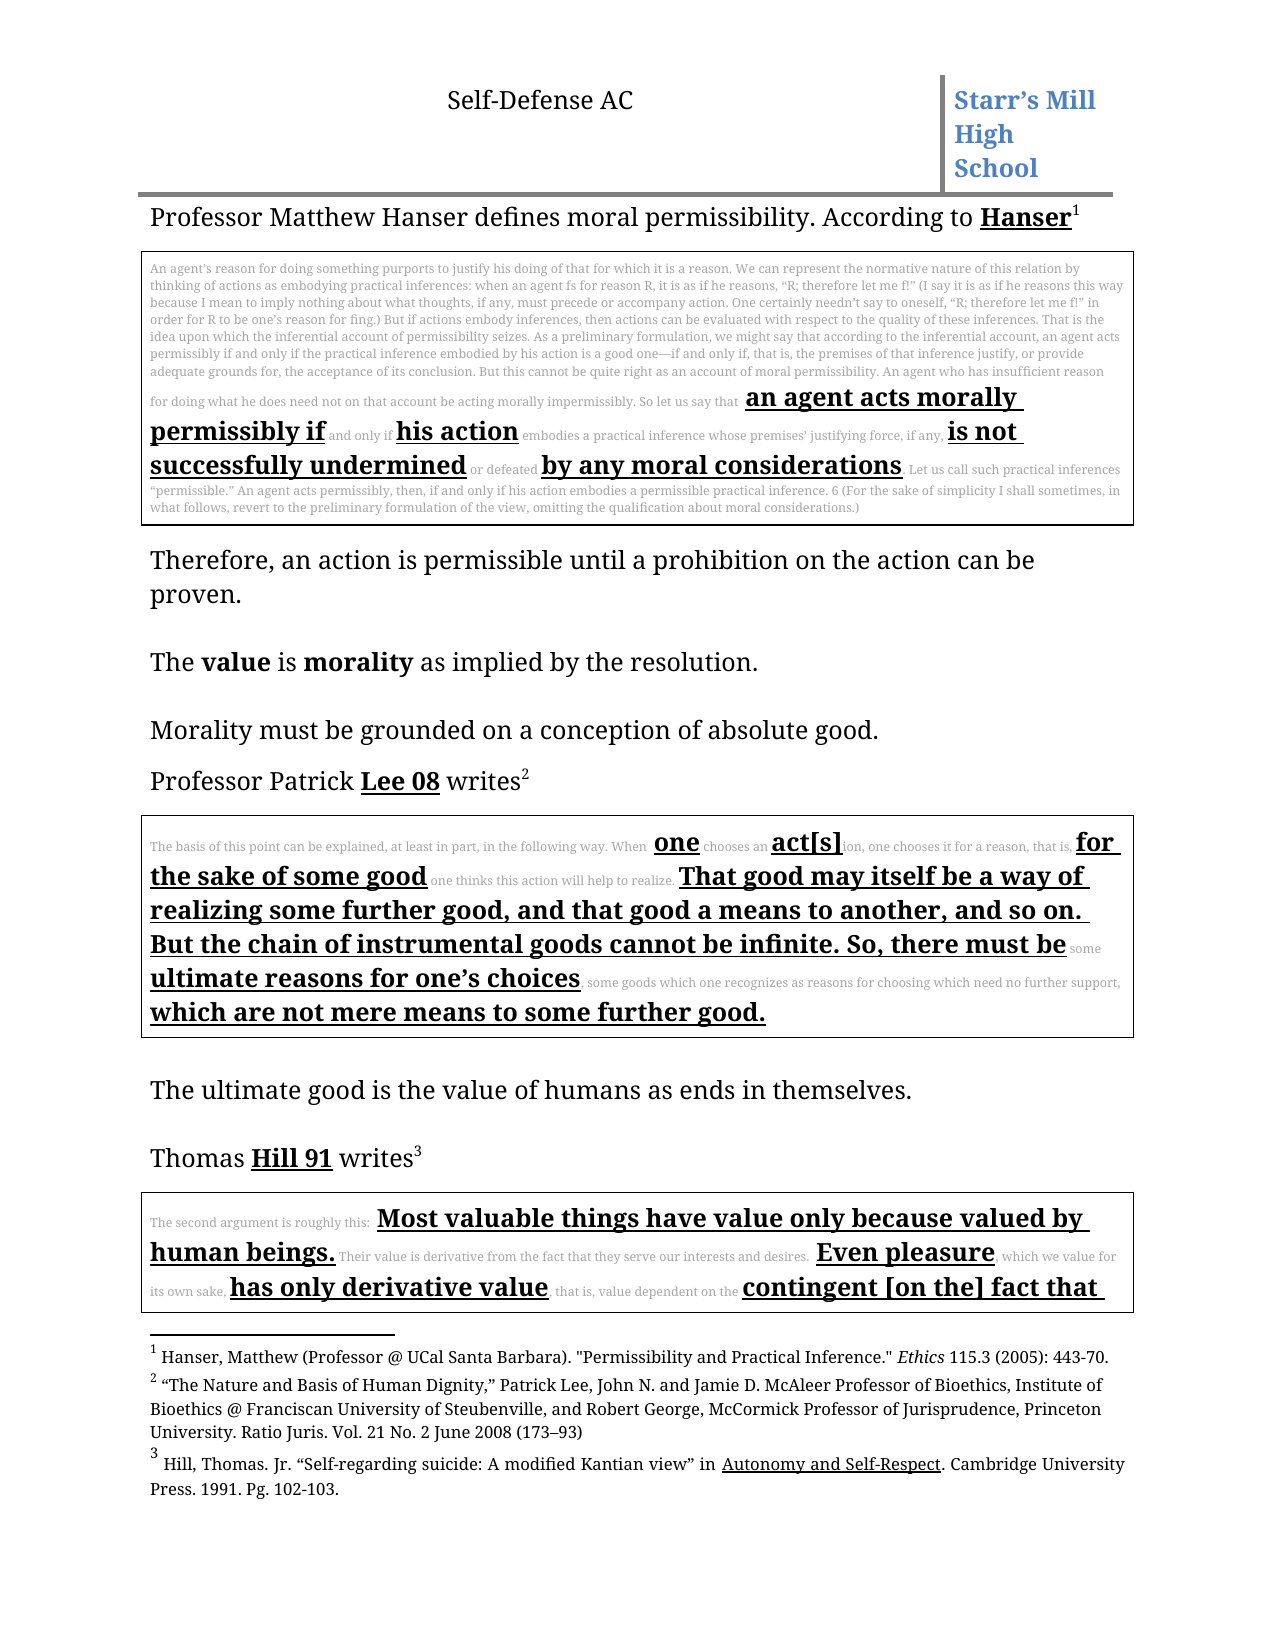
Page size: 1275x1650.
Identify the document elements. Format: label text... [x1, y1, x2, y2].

text Professor Patrick Lee 08 writes [150, 764, 1125, 798]
text The basis of this point can be explained, at least in part, in the following way. When one chooses an act[s]ion, one chooses it for a reason, that is, for the sake of some good one thinks this action will help to realize. That good may itself be a way of realizing some further good, and that good a means to another, and so on. But the chain of instrumental goods cannot be inﬁnite. So, there must be some ultimate reasons for one’s choices, some goods which one recognizes as reasons for choosing which need no further support, which are not mere means to some further good. [142, 816, 1133, 1037]
text Therefore, an action is permissible until a prohibition on the action can be proven. [150, 543, 1125, 611]
text Thomas Hill 91 writes [150, 1141, 1125, 1174]
text Professor Matthew Hanser defines moral permissibility. According to Hanser [150, 200, 1125, 234]
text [142, 1193, 1133, 1312]
text An agent’s reason for doing something purports to justify his doing of that for which it is a reason. We can represent the normative nature of this relation by thinking of actions as embodying practical inferences: when an agent fs for reason R, it is as if he reasons, “R; therefore let me f!” (I say it is as if he reasons this way because I mean to imply nothing about what thoughts, if any, must precede or accompany action. One certainly needn’t say to oneself, “R; therefore let me f!” in order for R to be one’s reason for fing.) But if actions embody inferences, then actions can be evaluated with respect to the quality of these inferences. That is the idea upon which the inferential account of permissibility seizes. As a preliminary formulation, we might say that according to the inferential account, an agent acts permissibly if and only if the practical inference embodied by his action is a good one—if and only if, that is, the premises of that inference justify, or provide adequate grounds for, the acceptance of its conclusion. But this cannot be quite right as an account of moral permissibility. An agent who has insufﬁcient reason for doing what he does need not on that account be acting morally impermissibly. So let us say that an agent acts morally permissibly if and only if his action embodies a practical inference whose premises’ justifying force, if any, is not successfully undermined or defeated by any moral considerations. Let us call such practical inferences “permissible.” An agent acts permissibly, then, if and only if his action embodies a permissible practical inference. 6 (For the sake of simplicity I shall sometimes, in what follows, revert to the preliminary formulation of the view, omitting the qualiﬁcation about moral considerations.) [142, 252, 1133, 524]
text The ultimate good is the value of humans as ends in themselves. [150, 1072, 1125, 1106]
text Morality must be grounded on a conception of absolute good. [150, 713, 1125, 747]
text The value is morality as implied by the resolution. [150, 645, 1125, 679]
